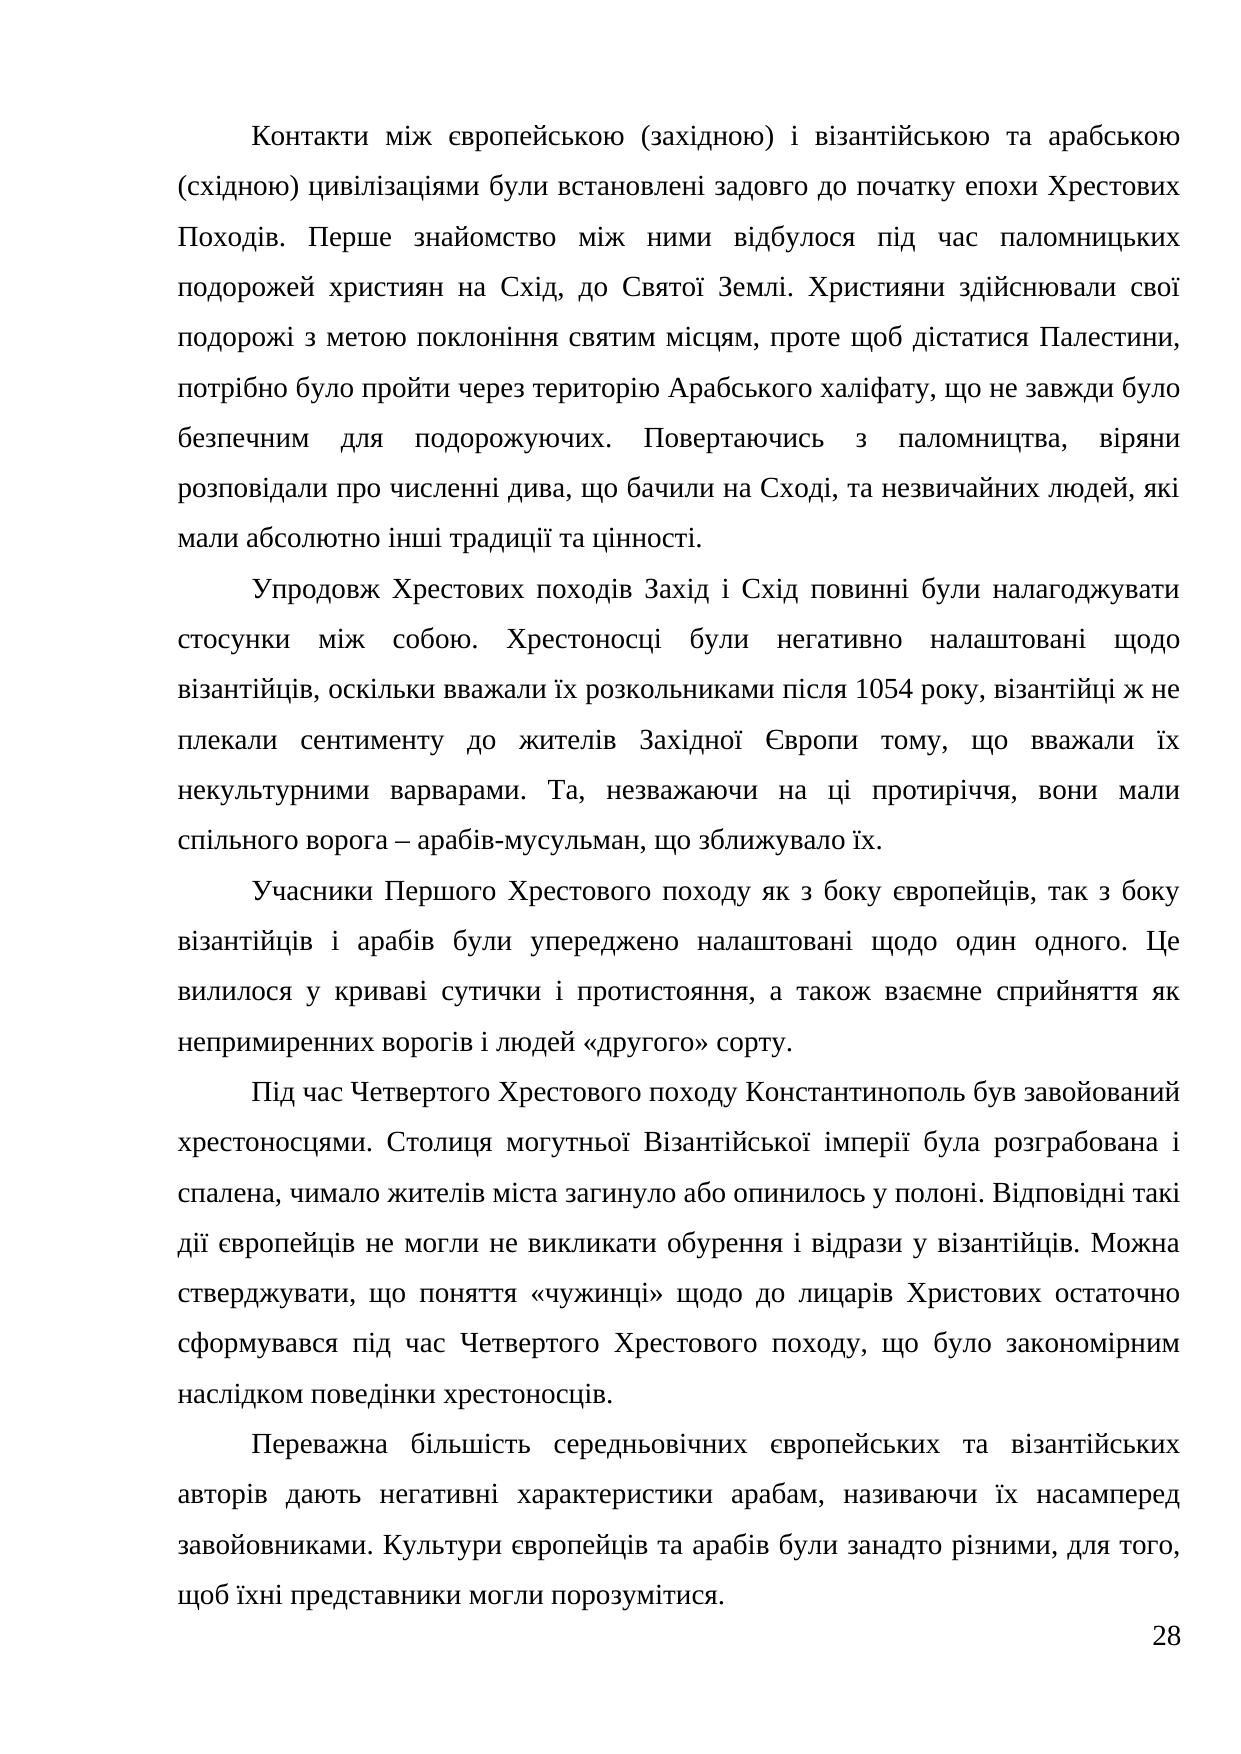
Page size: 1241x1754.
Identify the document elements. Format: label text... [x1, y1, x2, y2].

text Упродовж Хрестових походів Захід і Схід повинні були налагоджувати стосунки між собою. Хрестоносці були негативно налаштовані щодо візантійців, оскільки вважали їх розкольниками після 1054 року, візантійці ж не плекали сентименту до жителів Західної Європи тому, що вважали їх некультурними варварами. Та, незважаючи на ці протиріччя, вони мали спільного ворога – арабів-мусульман, що зближувало їх. [177, 571, 1181, 856]
text Під час Четвертого Хрестового походу Константинополь був завойований хрестоносцями. Столиця могутньої Візантійської імперії була розграбована і спалена, чимало жителів міста загинуло або опинилось у полоні. Відповідні такі дії європейців не могли не викликати обурення і відрази у візантійців. Можна стверджувати, що поняття «чужинці» щодо до лицарів Христових остаточно сформувався під час Четвертого Хрестового походу, що було закономірним наслідком поведінки хрестоносців. [177, 1074, 1181, 1409]
text Учасники Першого Хрестового походу як з боку європейців, так з боку візантійців і арабів були упереджено налаштовані щодо один одного. Це вилилося у криваві сутички і протистояння, а також взаємне сприйняття як непримиренних ворогів і людей «другого» сорту. [177, 873, 1181, 1057]
text Контакти між європейською (західною) і візантійською та арабською (східною) цивілізаціями були встановлені задовго до початку епохи Хрестових Походів. Перше знайомство між ними відбулося під час паломницьких подорожей християн на Схід, до Святої Землі. Християни здійснювали свої подорожі з метою поклоніння святим місцям, проте щоб дістатися Палестини, потрібно було пройти через територію Арабського халіфату, що не завжди було безпечним для подорожуючих. Повертаючись з паломництва, віряни розповідали про численні дива, що бачили на Сході, та незвичайних людей, які мали абсолютно інші традиції та цінності. [177, 118, 1181, 554]
text Переважна більшість середньовічних європейських та візантійських авторів дають негативні характеристики арабам, називаючи їх насамперед завойовниками. Культури європейців та арабів були занадто різними, для того, щоб їхні представники могли порозумітися. [177, 1426, 1181, 1611]
